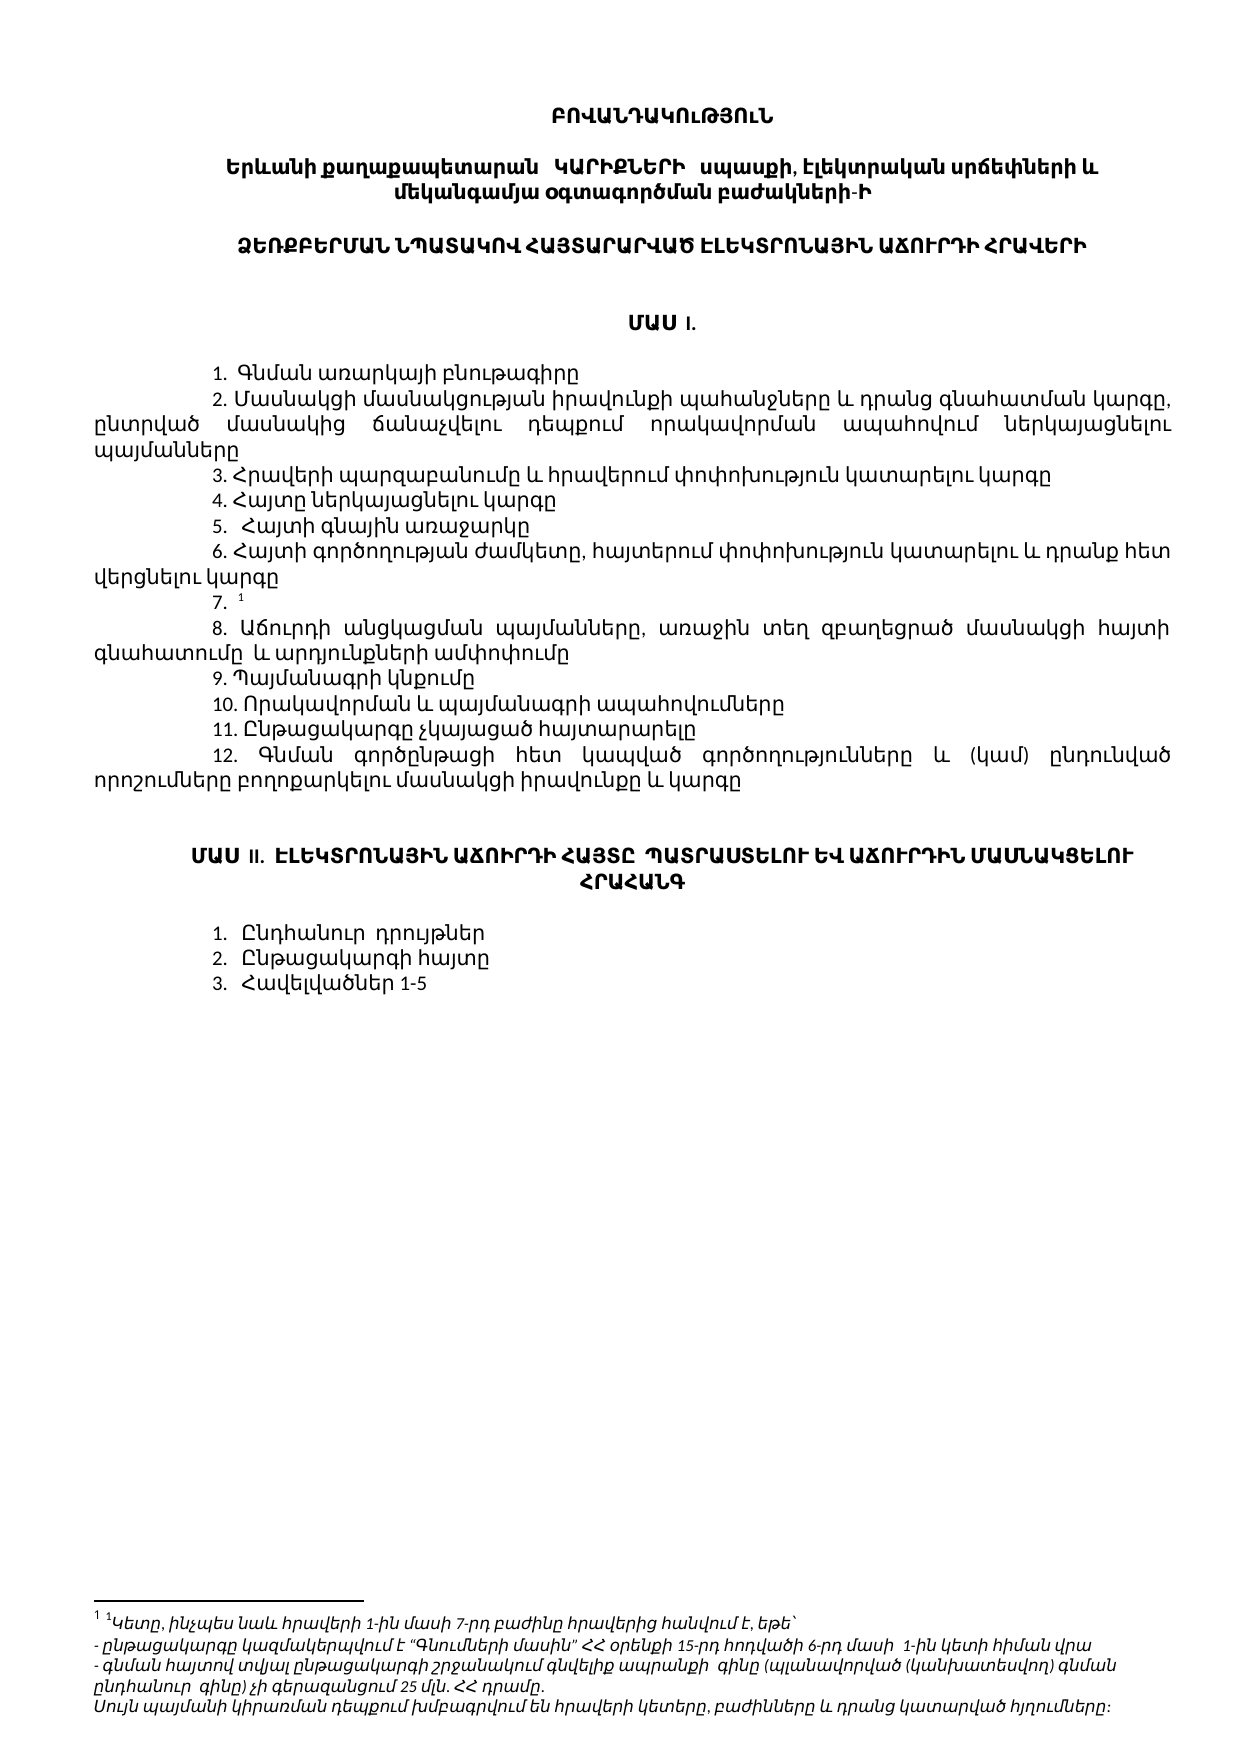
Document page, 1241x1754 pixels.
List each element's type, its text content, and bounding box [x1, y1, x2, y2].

text 11. Ընթացակարգը չկայացած հայտարարելը [94, 716, 1171, 742]
text 12. Գնման գործընթացի հետ կապված գործողությունները և (կամ) ընդունված որոշումները բողոքարկելու մասնակցի իրավունքը և կարգը [94, 742, 1171, 793]
text 7. 1 [94, 589, 1171, 615]
text ՄԱՍ II. ԷԼԵԿՏՐՈՆԱՅԻՆ ԱՃՈԻՐԴԻ ՀԱՅՏԸ ՊԱՏՐԱՍՏԵԼՈՒ ԵՎ ԱՃՈՒՐԴԻՆ ՄԱՍՆԱԿՑԵԼՈՒ ՀՐԱՀԱՆԳ [94, 843, 1171, 894]
text 1. Գնման առարկայի բնութագիրը [94, 361, 1171, 386]
text 8. Աճուրդի անցկացման պայմանները, առաջին տեղ զբաղեցրած մասնակցի հայտի գնահատումը և արդյունքների ամփոփումը [94, 615, 1171, 666]
text ՄԱՍ I. [94, 310, 1171, 335]
text 9. Պայմանագրի կնքումը [94, 666, 1171, 691]
text Երևանի քաղաքապետարան ԿԱՐԻՔՆԵՐԻ սպասքի, էլեկտրական սրճեփների և մեկանգամյա օգտագործման բաժակների-Ի [94, 154, 1171, 205]
text ԲՈՎԱՆԴԱԿՈւԹՅՈւՆ [94, 103, 1171, 128]
text ՁԵՌՔԲԵՐՄԱՆ ՆՊԱՏԱԿՈՎ ՀԱՅՏԱՐԱՐՎԱԾ ԷԼԵԿՏՐՈՆԱՅԻՆ ԱՃՈՒՐԴԻ ՀՐԱՎԵՐԻ [94, 233, 1171, 259]
text 2. Ընթացակարգի հայտը [94, 945, 1171, 971]
text 1. Ընդհանուր դրույթներ [94, 920, 1171, 945]
text 3. Հավելվածներ 1-5 [94, 971, 1171, 996]
text 5. Հայտի գնային առաջարկը [94, 513, 1171, 538]
text 2. Մասնակցի մասնակցության իրավունքի պահանջները և դրանց գնահատման կարգը, ընտրված մասնակից ճանաչվելու դեպքում որակավորման ապահովում ներկայացնելու պայմանները [94, 386, 1171, 462]
text 10. Որակավորման և պայմանագրի ապահովումները [94, 691, 1171, 716]
text 6. Հայտի գործողության ժամկետը, հայտերում փոփոխություն կատարելու և դրանք հետ վերցնելու կարգը [94, 538, 1171, 589]
text 3. Հրավերի պարզաբանումը և հրավերում փոփոխություն կատարելու կարգը [94, 462, 1171, 488]
text 4. Հայտը ներկայացնելու կարգը [94, 488, 1171, 513]
